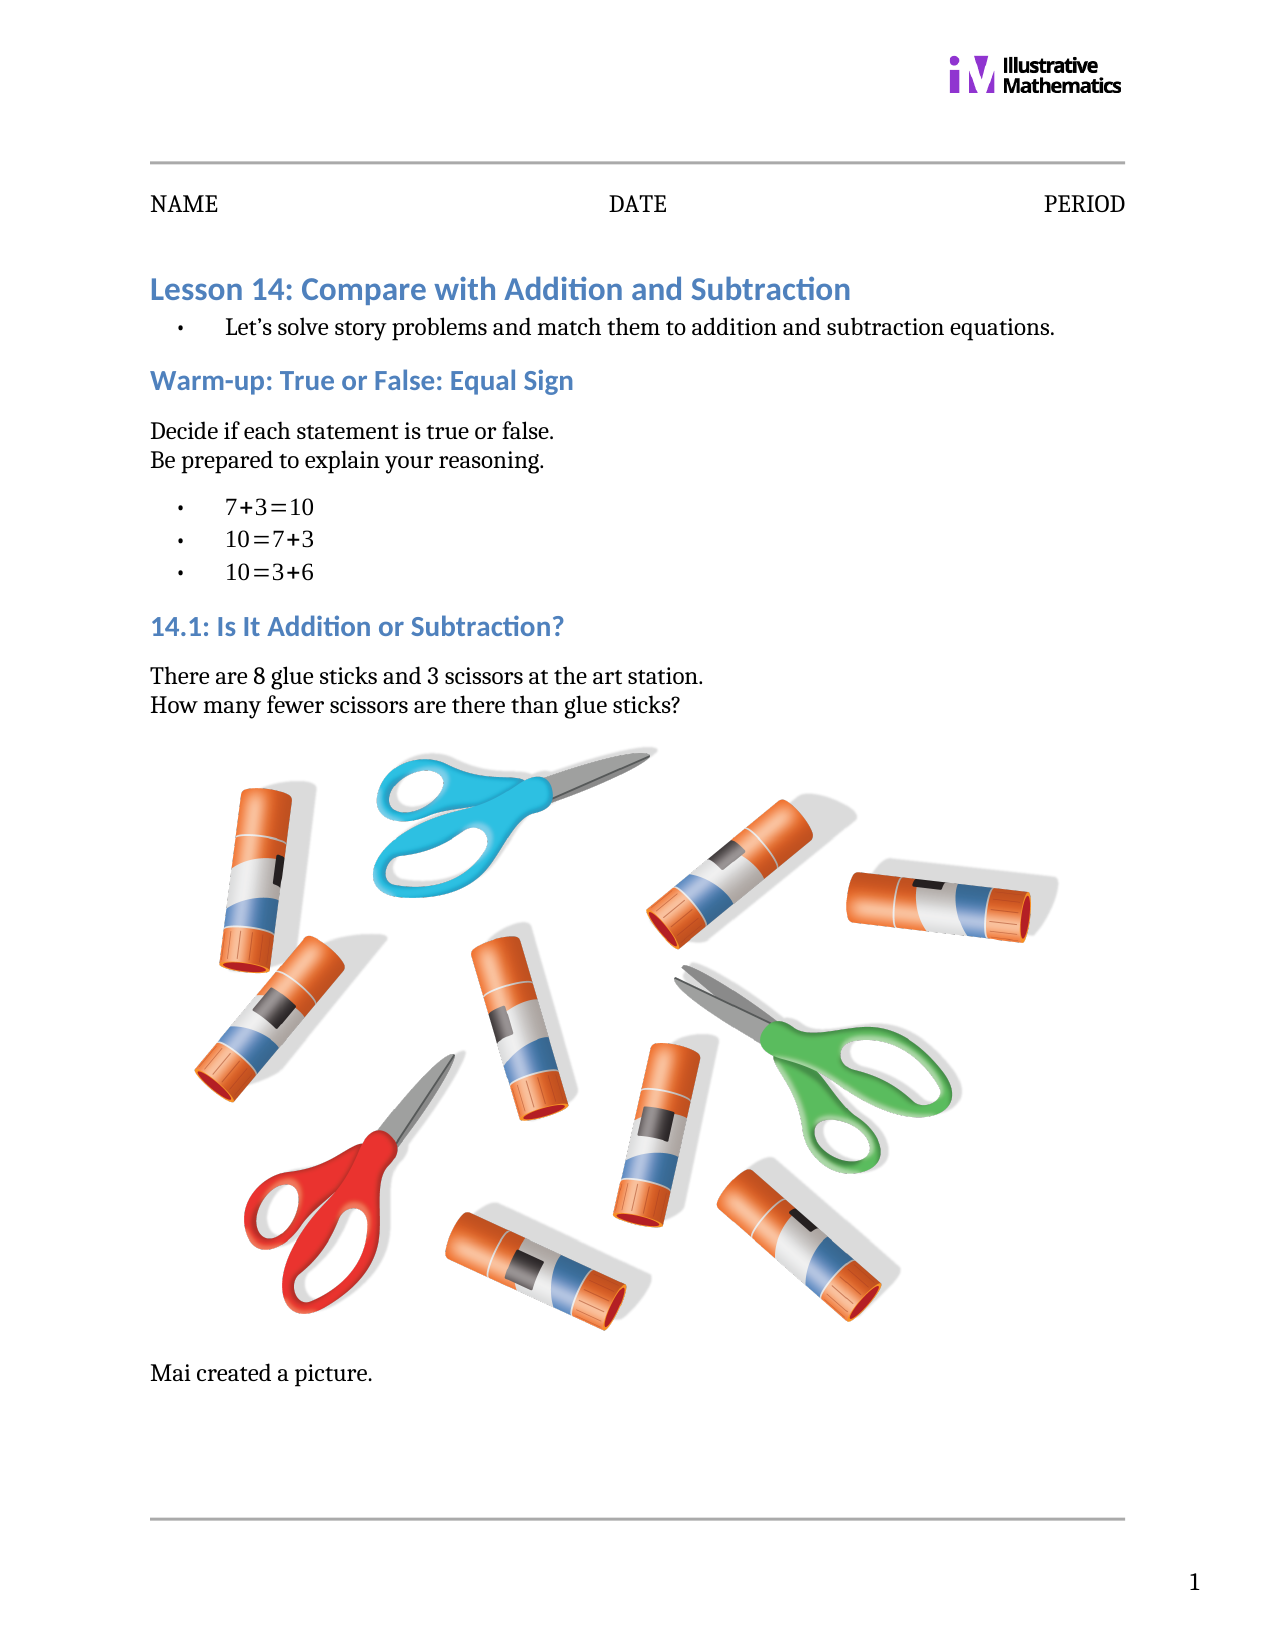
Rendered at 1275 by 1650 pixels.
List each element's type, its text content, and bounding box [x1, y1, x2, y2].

list Let’s solve story problems and match them to addition and subtraction equations. [175, 313, 1125, 342]
subtitle Lesson 14: Compare with Addition and Subtraction [150, 268, 1125, 309]
text There are 8 glue sticks and 3 scissors at the art station. How many fewer scissors are there than glue sticks? [150, 662, 1125, 719]
picture [168, 738, 1072, 1341]
picture [949, 55, 1121, 93]
text Decide if each statement is true or false. Be prepared to explain your reasoning. [150, 417, 1125, 474]
subtitle 14.1: Is It Addition or Subtraction? [150, 608, 1125, 643]
subtitle Warm-up: True or False: Equal Sign [150, 362, 1125, 398]
text Mai created a picture. [150, 1359, 1125, 1388]
